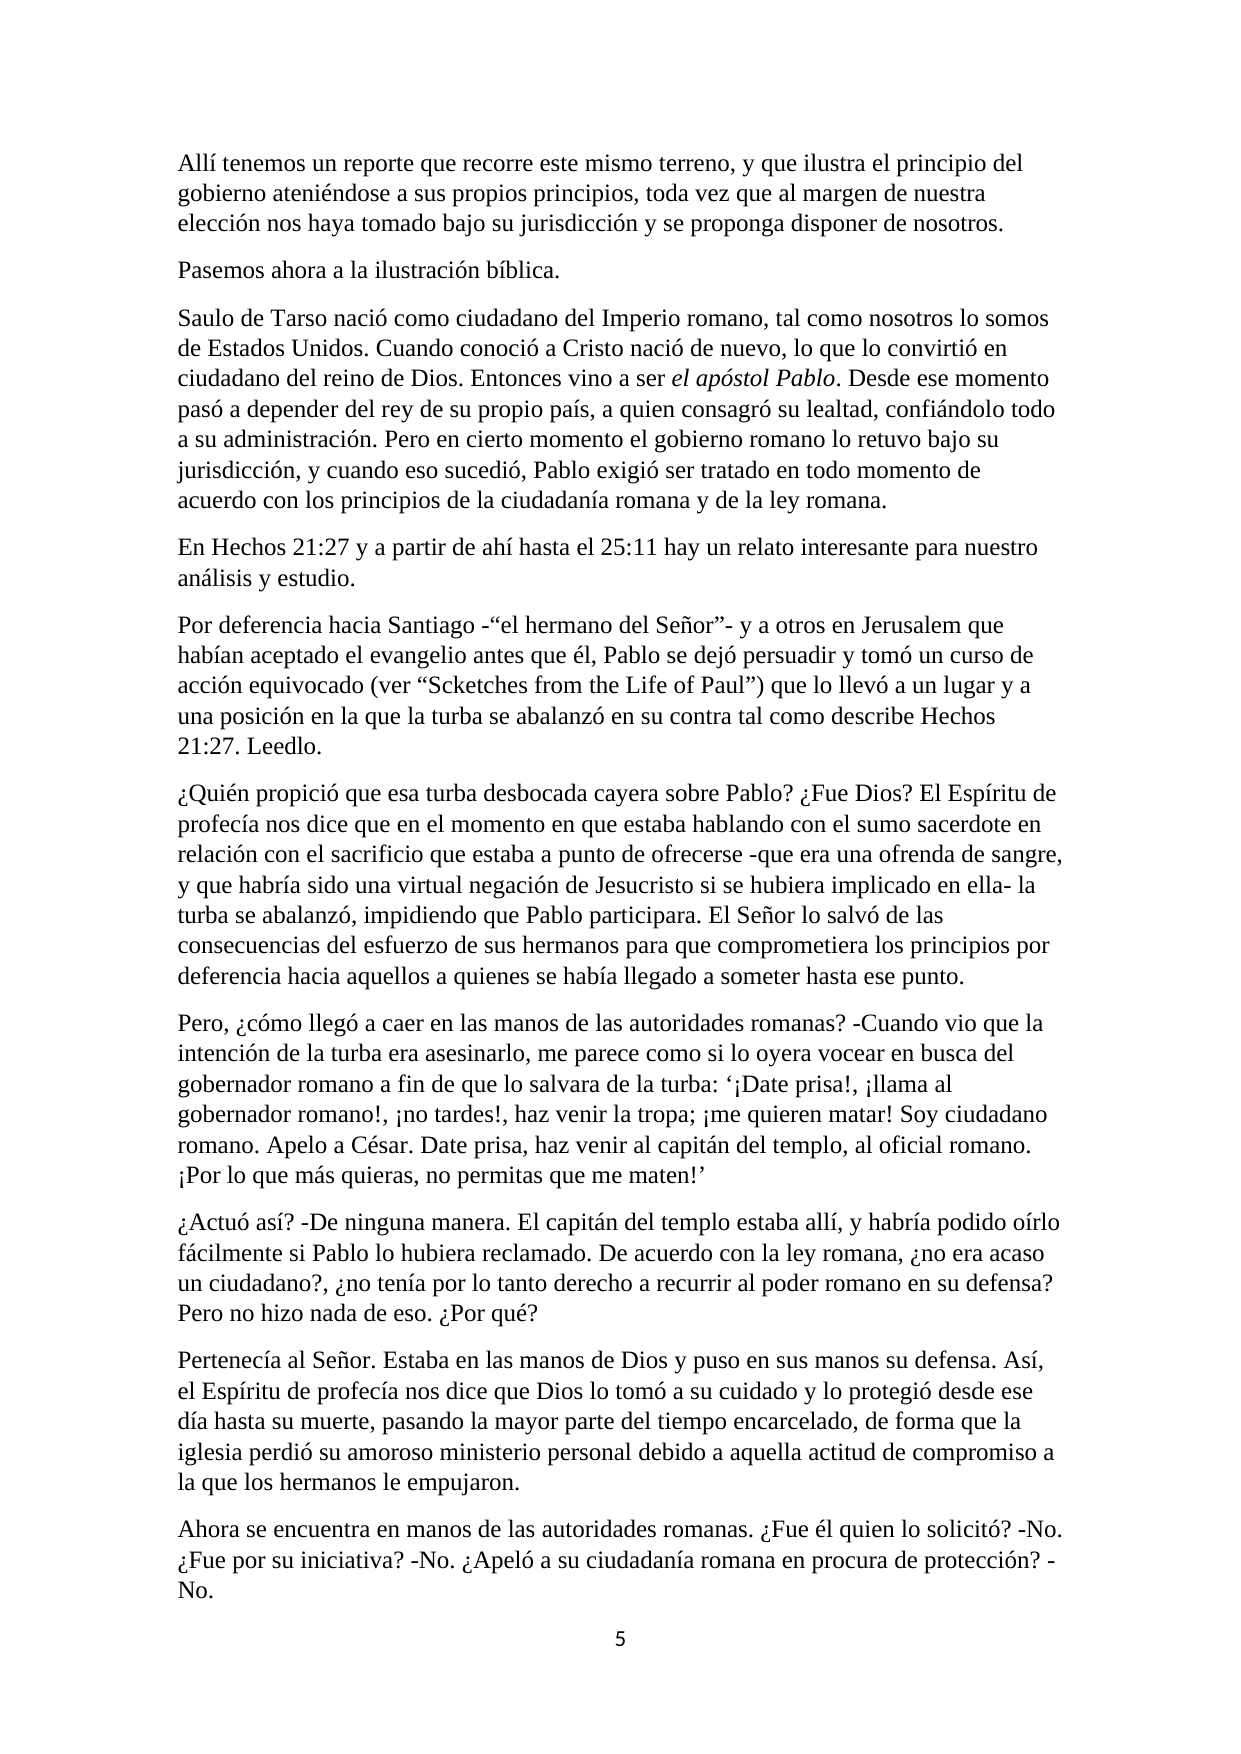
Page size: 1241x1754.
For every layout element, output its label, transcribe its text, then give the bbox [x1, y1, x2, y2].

text Pertenecía al Señor. Estaba en las manos de Dios y puso en sus manos su defensa. Así, el Espíritu de profecía nos dice que Dios lo tomó a su cuidado y lo protegió desde ese día hasta su muerte, pasando la mayor parte del tiempo encarcelado, de forma que la iglesia perdió su amoroso ministerio personal debido a aquella actitud de compromiso a la que los hermanos le empujaron. [177, 1346, 1063, 1496]
text ¿Actuó así? -De ninguna manera. El capitán del templo estaba allí, y habría podido oírlo fácilmente si Pablo lo hubiera reclamado. De acuerdo con la ley romana, ¿no era acaso un ciudadano?, ¿no tenía por lo tanto derecho a recurrir al poder romano en su defensa? Pero no hizo nada de eso. ¿Por qué? [177, 1207, 1063, 1327]
text ¿Quién propició que esa turba desbocada cayera sobre Pablo? ¿Fue Dios? El Espíritu de profecía nos dice que en el momento en que estaba hablando con el sumo sacerdote en relación con el sacrificio que estaba a punto de ofrecerse -que era una ofrenda de sangre, y que habría sido una virtual negación de Jesucristo si se hubiera implicado en ella- la turba se abalanzó, impidiendo que Pablo participara. El Señor lo salvó de las consecuencias del esfuerzo de sus hermanos para que comprometiera los principios por deferencia hacia aquellos a quienes se había llegado a someter hasta ese punto. [177, 778, 1063, 990]
text En Hechos 21:27 y a partir de ahí hasta el 25:11 hay un relato interesante para nuestro análisis y estudio. [177, 532, 1063, 591]
text Pasemos ahora a la ilustración bíblica. [177, 256, 1063, 284]
text Pero, ¿cómo llegó a caer en las manos de las autoridades romanas? -Cuando vio que la intención de la turba era asesinarlo, me parece como si lo oyera vocear en busca del gobernador romano a fin de que lo salvara de la turba: ‘¡Date prisa!, ¡llama al gobernador romano!, ¡no tardes!, haz venir la tropa; ¡me quieren matar! Soy ciudadano romano. Apelo a César. Date prisa, haz venir al capitán del templo, al oficial romano. ¡Por lo que más quieras, no permitas que me maten!’ [177, 1008, 1063, 1189]
text Allí tenemos un reporte que recorre este mismo terreno, y que ilustra el principio del gobierno ateniéndose a sus propios principios, toda vez que al margen de nuestra elección nos haya tomado bajo su jurisdicción y se proponga disponer de nosotros. [177, 148, 1063, 237]
text Ahora se encuentra en manos de las autoridades romanas. ¿Fue él quien lo solicitó? -No. ¿Fue por su iniciativa? -No. ¿Apeló a su ciudadanía romana en procura de protección? -No. [177, 1514, 1063, 1604]
text Por deferencia hacia Santiago -“el hermano del Señor”- y a otros en Jerusalem que habían aceptado el evangelio antes que él, Pablo se dejó persuadir y tomó un curso de acción equivocado (ver “Scketches from the Life of Paul”) que lo llevó a un lugar y a una posición en la que la turba se abalanzó en su contra tal como describe Hechos 21:27. Leedlo. [177, 610, 1063, 760]
text Saulo de Tarso nació como ciudadano del Imperio romano, tal como nosotros lo somos de Estados Unidos. Cuando conoció a Cristo nació de nuevo, lo que lo convirtió en ciudadano del reino de Dios. Entonces vino a ser el apóstol Pablo. Desde ese momento pasó a depender del rey de su propio país, a quien consagró su lealtad, confiándolo todo a su administración. Pero en cierto momento el gobierno romano lo retuvo bajo su jurisdicción, y cuando eso sucedió, Pablo exigió ser tratado en todo momento de acuerdo con los principios de la ciudadanía romana y de la ley romana. [177, 303, 1063, 514]
